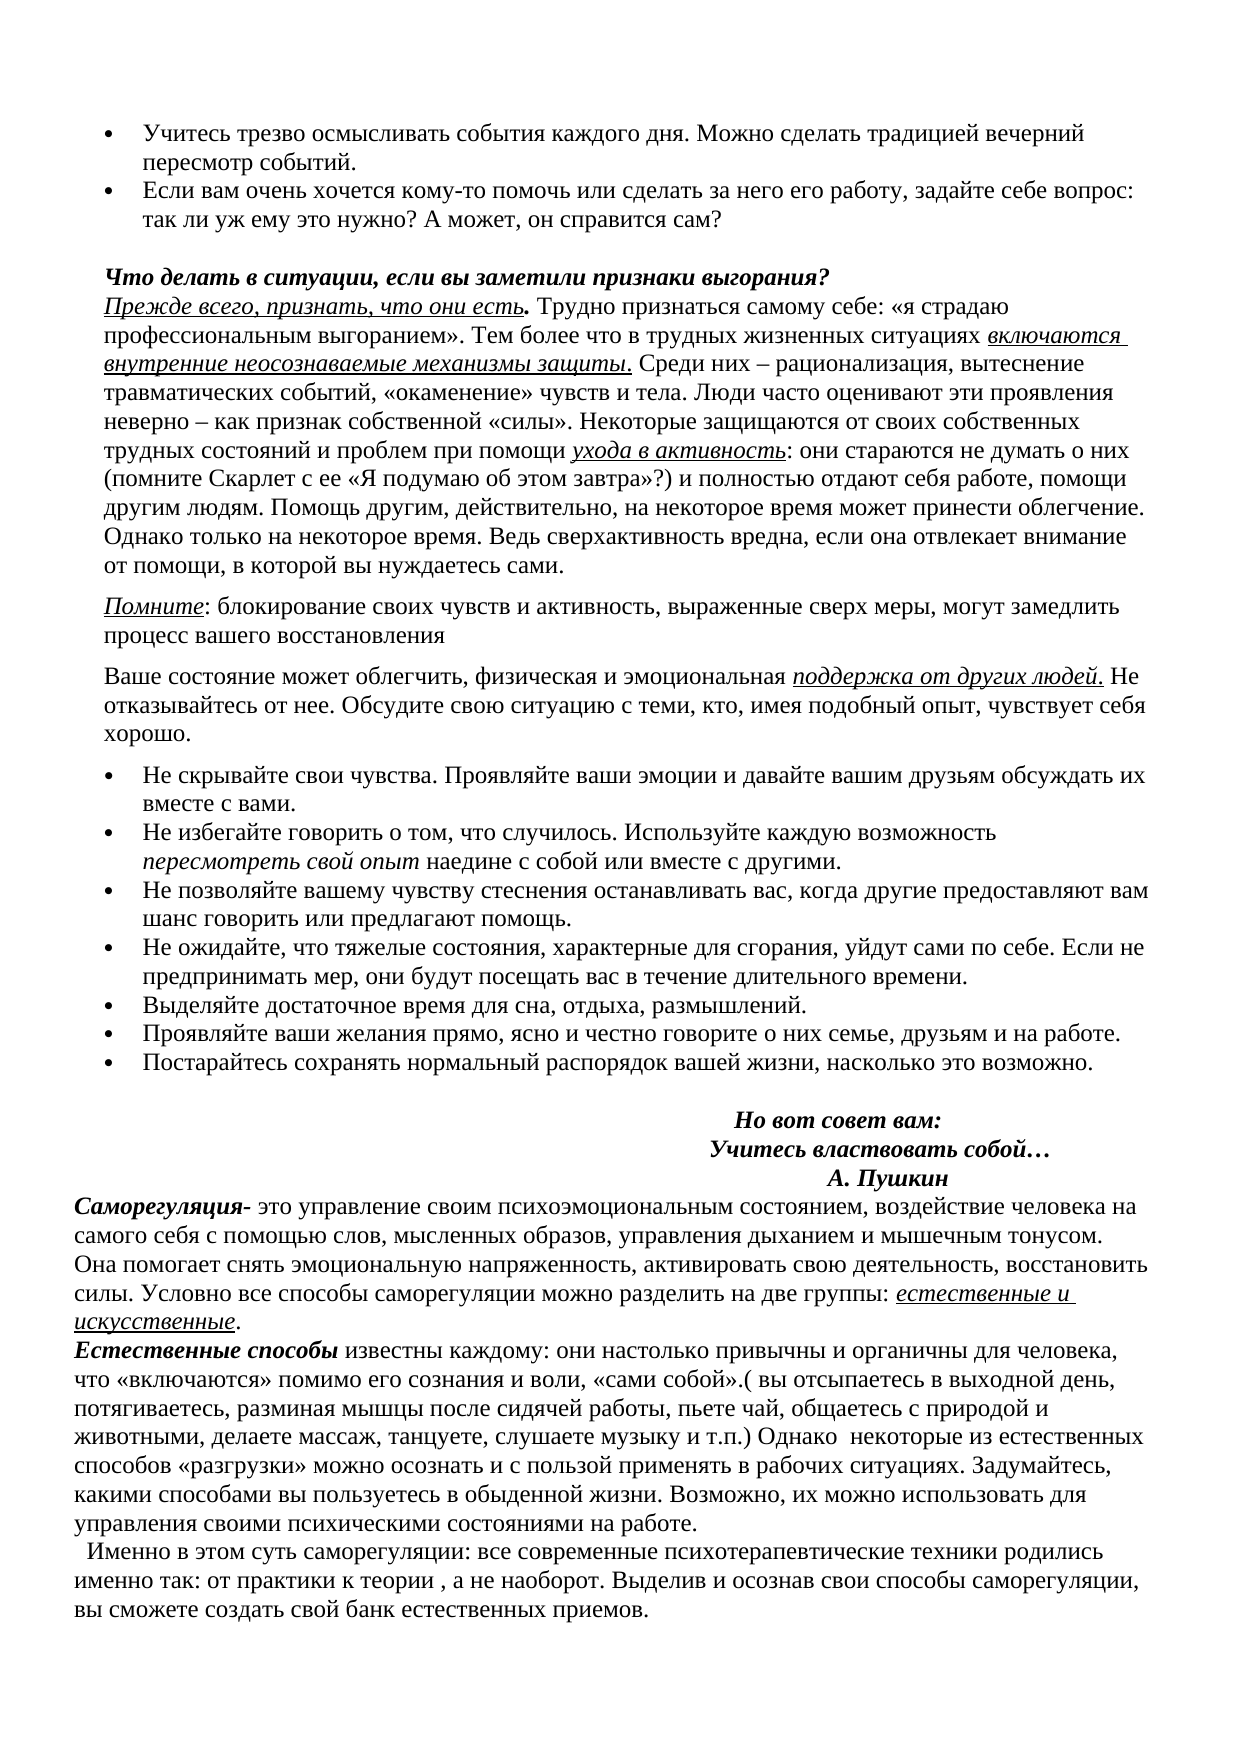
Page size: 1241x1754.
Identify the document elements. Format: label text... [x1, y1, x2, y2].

list Не ожидайте, что тяжелые состояния, характерные для сгорания, уйдут сами по себе. Если не предпринимать мер, они будут посещать вас в течение длительного времени. [105, 932, 1152, 990]
text Но вот совет вам: [709, 1105, 1152, 1134]
text Саморегуляция- это управление своим психоэмоциональным состоянием, воздействие человека на самого себя с помощью слов, мысленных образов, управления дыханием и мышечным тонусом. Она помогает снять эмоциональную напряженность, активировать свою деятельность, восстановить силы. Условно все способы саморегуляции можно разделить на две группы: естественные и искусственные. [74, 1191, 1152, 1335]
list Постарайтесь сохранять нормальный распорядок вашей жизни, насколько это возможно. [105, 1047, 1152, 1076]
list Выделяйте достаточное время для сна, отдыха, размышлений. [105, 990, 1152, 1018]
text Помните: блокирование своих чувств и активность, выраженные сверх меры, могут замедлить процесс вашего восстановления [103, 591, 1152, 648]
text Ваше состояние может облегчить, физическая и эмоциональная поддержка от других людей. Не отказывайтесь от нее. Обсудите свою ситуацию с теми, кто, имея подобный опыт, чувствует себя хорошо. [103, 661, 1152, 747]
text Что делать в ситуации, если вы заметили признаки выгорания? [103, 262, 1152, 291]
list Не позволяйте вашему чувству стеснения останавливать вас, когда другие предоставляют вам шанс говорить или предлагают помощь. [105, 875, 1152, 932]
list Проявляйте ваши желания прямо, ясно и честно говорите о них семье, друзьям и на работе. [105, 1018, 1152, 1047]
list Не скрывайте свои чувства. Проявляйте ваши эмоции и давайте вашим друзьям обсуждать их вместе с вами. [105, 760, 1152, 817]
text Именно в этом суть саморегуляции: все современные психотерапевтические техники родились именно так: от практики к теории , а не наоборот. Выделив и осознав свои способы саморегуляции, вы сможете создать свой банк естественных приемов. [74, 1536, 1152, 1623]
list Если вам очень хочется кому-то помочь или сделать за него его работу, задайте себе вопрос: так ли уж ему это нужно? А может, он справится сам? [105, 176, 1152, 233]
text Прежде всего, признать, что они есть. Трудно признаться самому себе: «я страдаю профессиональным выгоранием». Тем более что в трудных жизненных ситуациях включаются внутренние неосознаваемые механизмы защиты. Среди них – рационализация, вытеснение травматических событий, «окаменение» чувств и тела. Люди часто оценивают эти проявления неверно – как признак собственной «силы». Некоторые защищаются от своих собственных трудных состояний и проблем при помощи ухода в активность: они стараются не думать о них (помните Скарлет с ее «Я подумаю об этом завтра»?) и полностью отдают себя работе, помощи другим людям. Помощь другим, действительно, на некоторое время может принести облегчение. Однако только на некоторое время. Ведь сверхактивность вредна, если она отвлекает внимание от помощи, в которой вы нуждаетесь сами. [103, 291, 1152, 578]
list Учитесь трезво осмысливать события каждого дня. Можно сделать традицией вечерний пересмотр событий. [105, 118, 1152, 176]
text Учитесь властвовать собой… [709, 1134, 1152, 1163]
list Не избегайте говорить о том, что случилось. Используйте каждую возможность пересмотреть свой опыт наедине с собой или вместе с другими. [105, 817, 1152, 875]
text А. Пушкин [709, 1163, 1152, 1191]
text Естественные способы известны каждому: они настолько привычны и органичны для человека, что «включаются» помимо его сознания и воли, «сами собой».( вы отсыпаетесь в выходной день, потягиваетесь, разминая мышцы после сидячей работы, пьете чай, общаетесь с природой и животными, делаете массаж, танцуете, слушаете музыку и т.п.) Однако некоторые из естественных способов «разгрузки» можно осознать и с пользой применять в рабочих ситуациях. Задумайтесь, какими способами вы пользуетесь в обыденной жизни. Возможно, их можно использовать для управления своими психическими состояниями на работе. [74, 1335, 1152, 1536]
